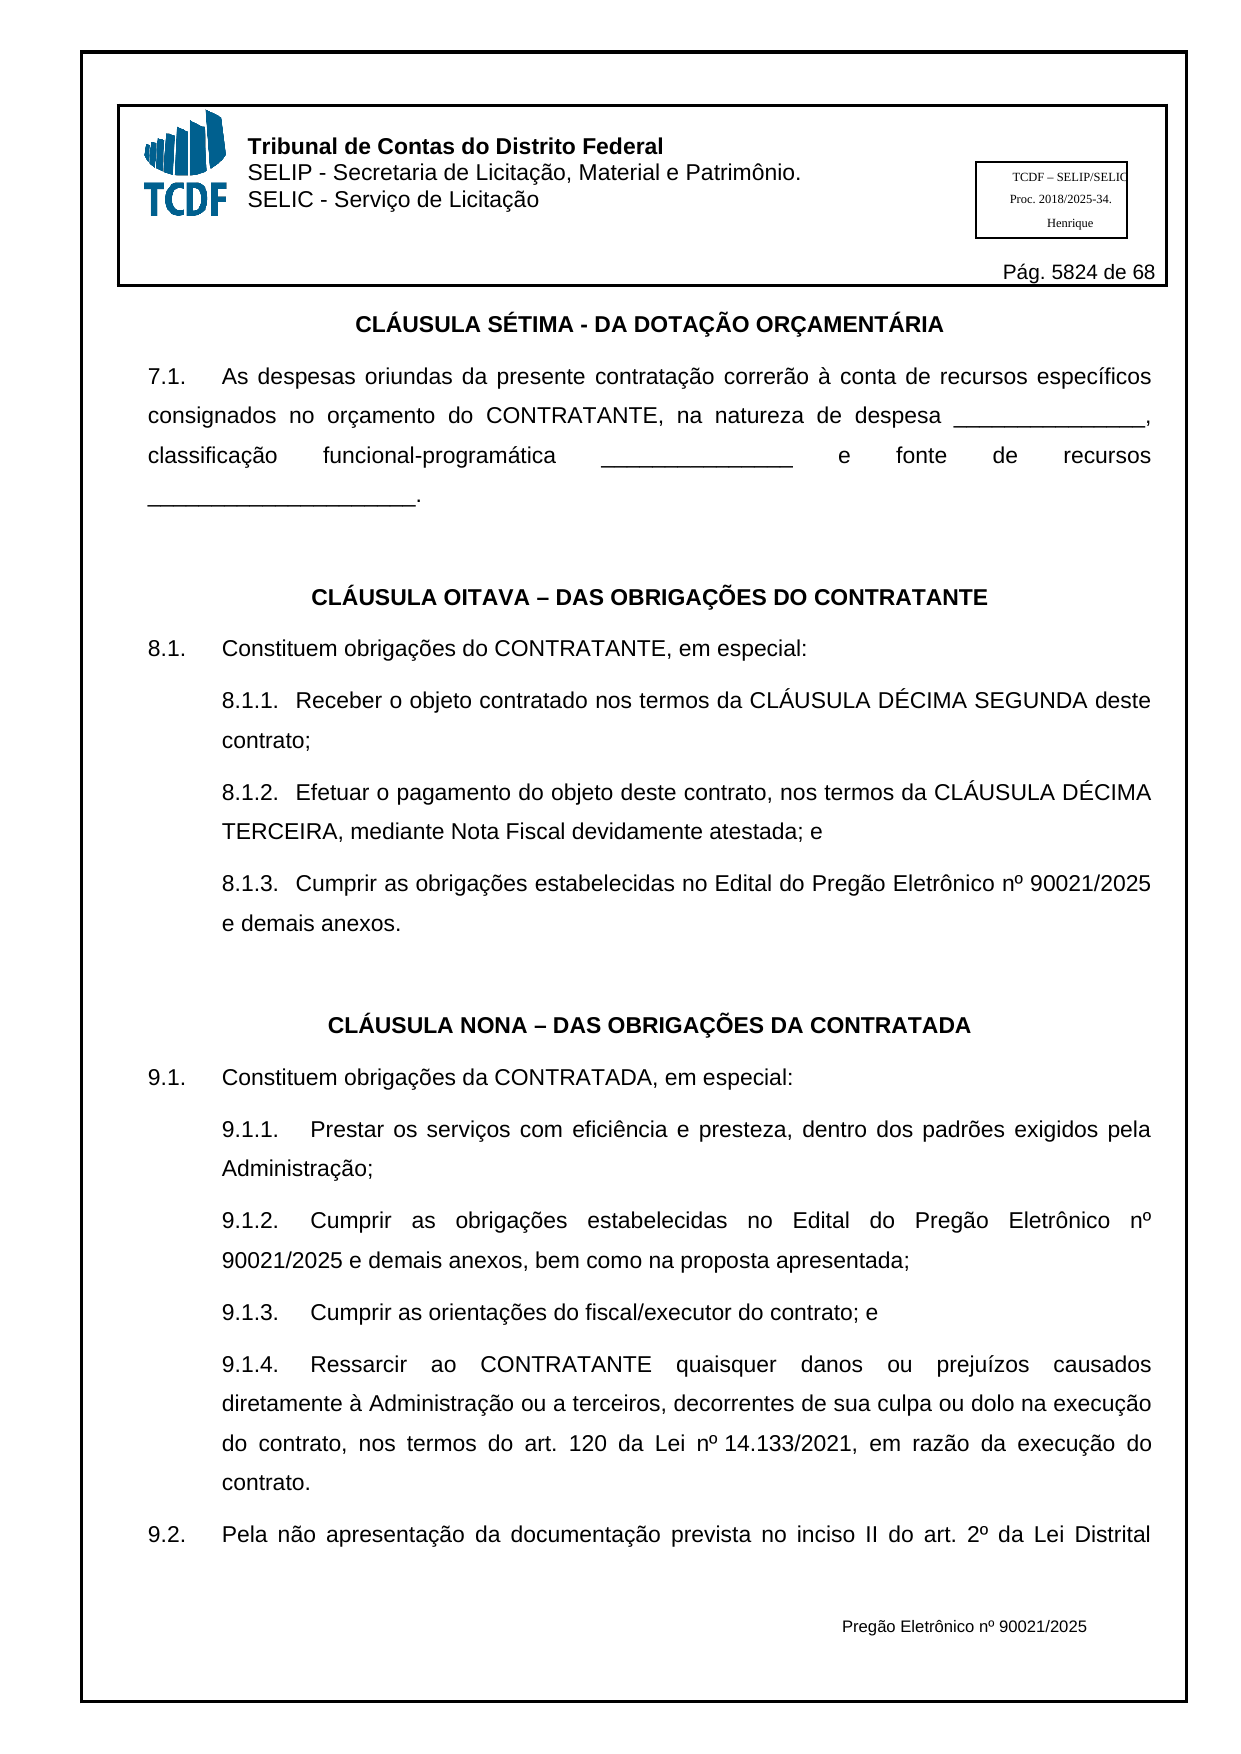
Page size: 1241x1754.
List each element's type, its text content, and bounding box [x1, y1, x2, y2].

list 9.1.3. Cumprir as orientações do fiscal/executor do contrato; e [222, 1299, 1152, 1325]
list 9.1. Constituem obrigações da CONTRATADA, em especial: [148, 1064, 1152, 1090]
list 8.1. Constituem obrigações do CONTRATANTE, em especial: [148, 635, 1152, 662]
list 7.1. As despesas oriundas da presente contratação correrão à conta de recursos específicos consignados no orçamento do CONTRATANTE, na natureza de despesa _______________, classificação funcional-programática _______________ e fonte de recursos _____________________. [148, 363, 1152, 508]
list 8.1.1. Receber o objeto contratado nos termos da CLÁUSULA DÉCIMA SEGUNDA deste contrato; [222, 687, 1152, 753]
list 9.1.2. Cumprir as obrigações estabelecidas no Edital do Pregão Eletrônico nº 90021/2025 e demais anexos, bem como na proposta apresentada; [222, 1207, 1152, 1273]
list 9.1.4. Ressarcir ao CONTRATANTE quaisquer danos ou prejuízos causados diretamente à Administração ou a terceiros, decorrentes de sua culpa ou dolo na execução do contrato, nos termos do art. 120 da Lei nº 14.133/2021, em razão da execução do contrato. [222, 1351, 1152, 1495]
list 8.1.2. Efetuar o pagamento do objeto deste contrato, nos termos da CLÁUSULA DÉCIMA TERCEIRA, mediante Nota Fiscal devidamente atestada; e [222, 779, 1152, 845]
picture [129, 107, 241, 218]
text CLÁUSULA oitava – DAS OBRIGAÇÕES DO CONTRATANTE [148, 583, 1152, 610]
text CLÁUSULA sétima - DA Dotação orçamentária [148, 311, 1152, 337]
list 9.1.1. Prestar os serviços com eficiência e presteza, dentro dos padrões exigidos pela Administração; [222, 1116, 1152, 1182]
text CLÁUSULA NONA – DAS OBRIGAÇÕES DA CONTRATADA [148, 1012, 1152, 1038]
list 8.1.3. Cumprir as obrigações estabelecidas no Edital do Pregão Eletrônico nº 90021/2025 e demais anexos. [222, 870, 1152, 936]
